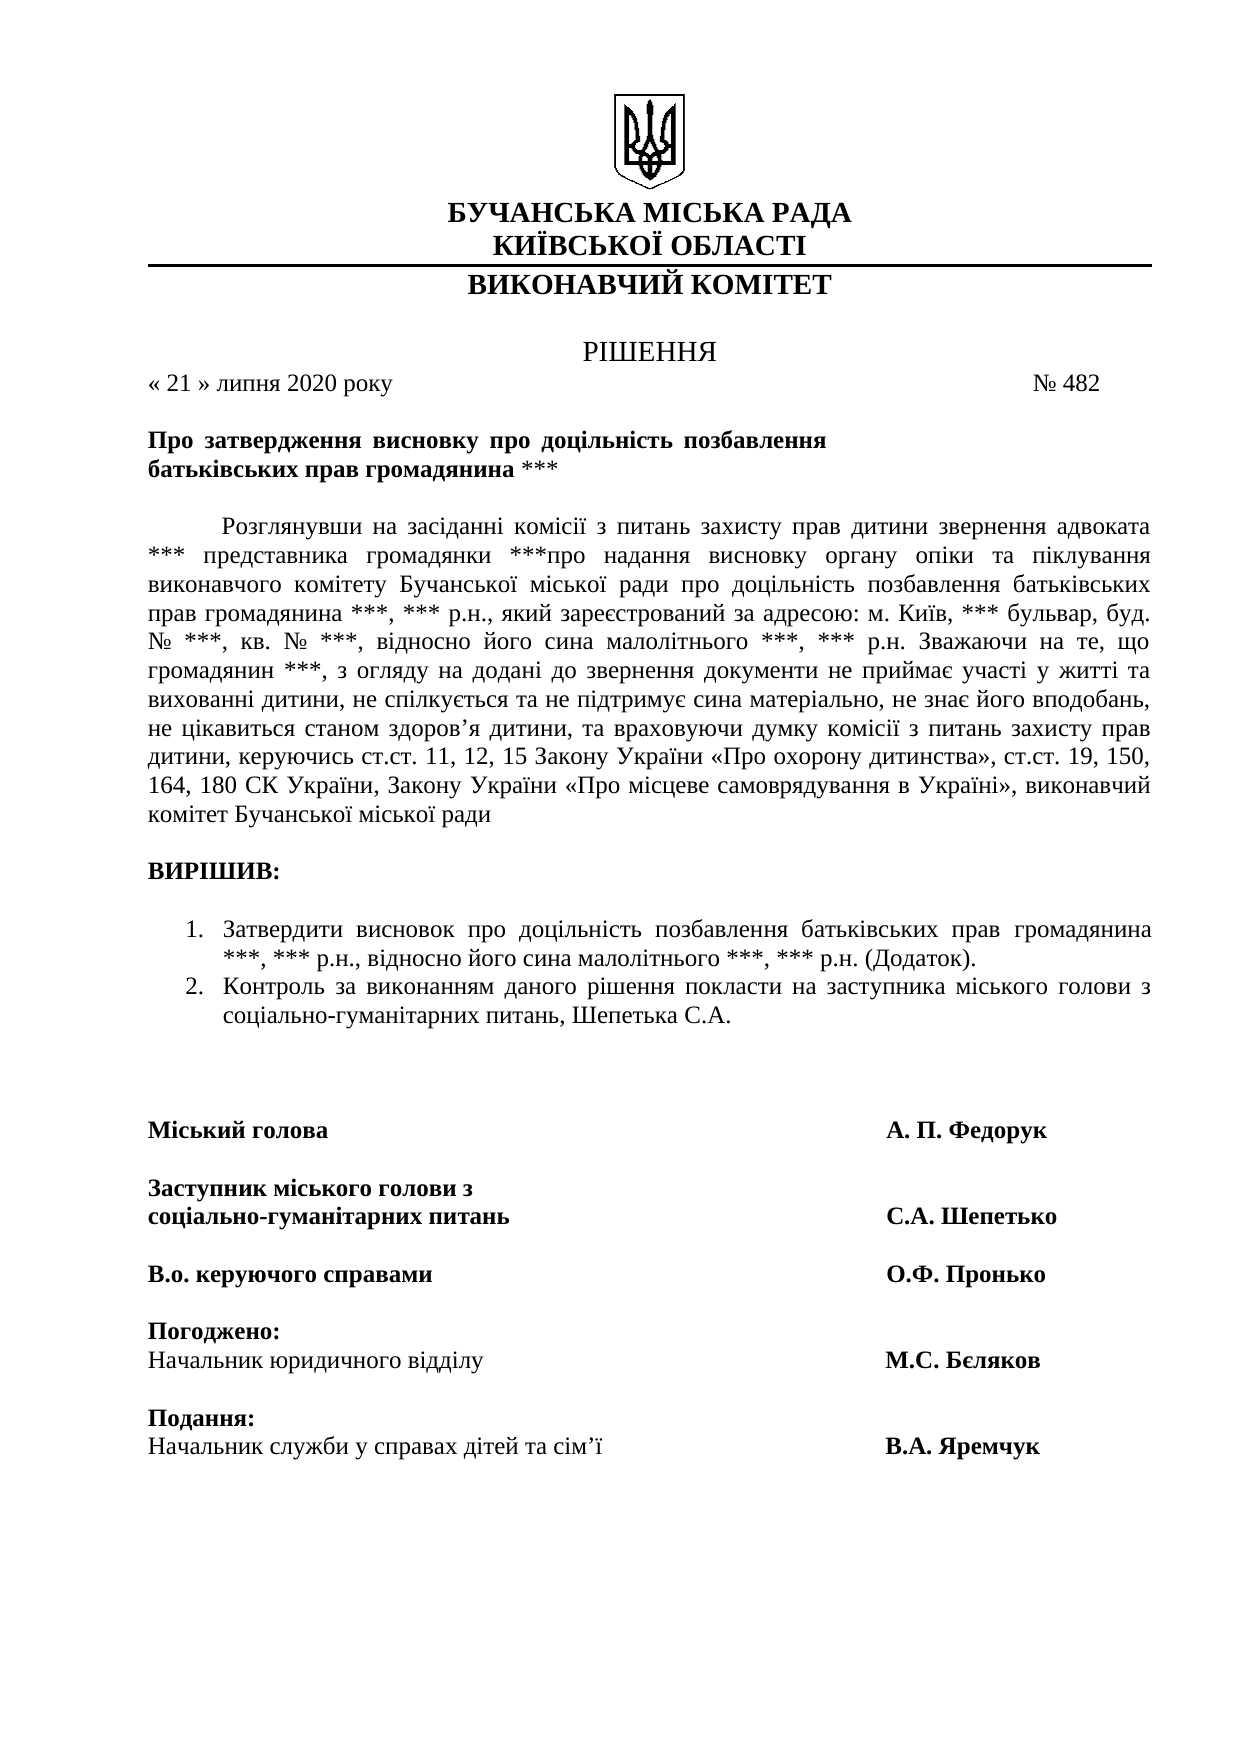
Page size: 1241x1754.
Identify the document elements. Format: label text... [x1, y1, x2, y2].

text ВИРІШИВ: [148, 856, 1152, 885]
text КИЇВСЬКОЇ ОБЛАСТІ [148, 228, 1152, 264]
text соціально-гуманітарних питань С.А. Шепетько [148, 1201, 1152, 1230]
text Міський голова А. П. Федорук [148, 1115, 1152, 1144]
list Затвердити висновок про доцільність позбавлення батьківських прав громадянина ***, *** р.н., відносно його сина малолітнього ***, *** р.н. (Додаток). [185, 914, 1152, 971]
text В.о. керуючого справами О.Ф. Пронько [148, 1259, 1152, 1288]
text ВИКОНАВЧИЙ КОМІТЕТ [148, 267, 1152, 301]
text « 21 » липня 2020 року № 482 [148, 368, 1152, 396]
text Подання: [148, 1403, 1152, 1431]
text Начальник служби у справах дітей та сім’ї В.А. Яремчук [148, 1431, 1152, 1460]
text Погоджено: [148, 1316, 1152, 1345]
text Заступник міського голови з [148, 1173, 1152, 1201]
text Про затвердження висновку про доцільність позбавлення батьківських прав громадянина *** [148, 425, 827, 483]
text РІШЕННЯ [148, 334, 1152, 368]
text Розглянувши на засіданні комісії з питань захисту прав дитини звернення адвоката *** представника громадянки ***про надання висновку органу опіки та піклування виконавчого комітету Бучанської міської ради про доцільність позбавлення батьківських прав громадянина ***, *** р.н., який зареєстрований за адресою: м. Київ, *** бульвар, буд. № ***, кв. № ***, відносно його сина малолітнього ***, *** р.н. Зважаючи на те, що громадянин ***, з огляду на додані до звернення документи не приймає участі у житті та вихованні дитини, не спілкується та не підтримує сина матеріально, не знає його вподобань, не цікавиться станом здоров’я дитини, та враховуючи думку комісії з питань захисту прав дитини, керуючись ст.ст. 11, 12, 15 Закону України «Про охорону дитинства», ст.ст. 19, 150, 164, 180 СК України, Закону України «Про місцеве самоврядування в Україні», виконавчий комітет Бучанської міської ради [148, 511, 1152, 828]
list Контроль за виконанням даного рішення покласти на заступника міського голови з соціально-гуманітарних питань, Шепетька С.А. [185, 971, 1152, 1029]
text Начальник юридичного відділу М.С. Бєляков [148, 1345, 1152, 1374]
text БУЧАНСЬКА МІСЬКА РАДА [148, 195, 1152, 228]
